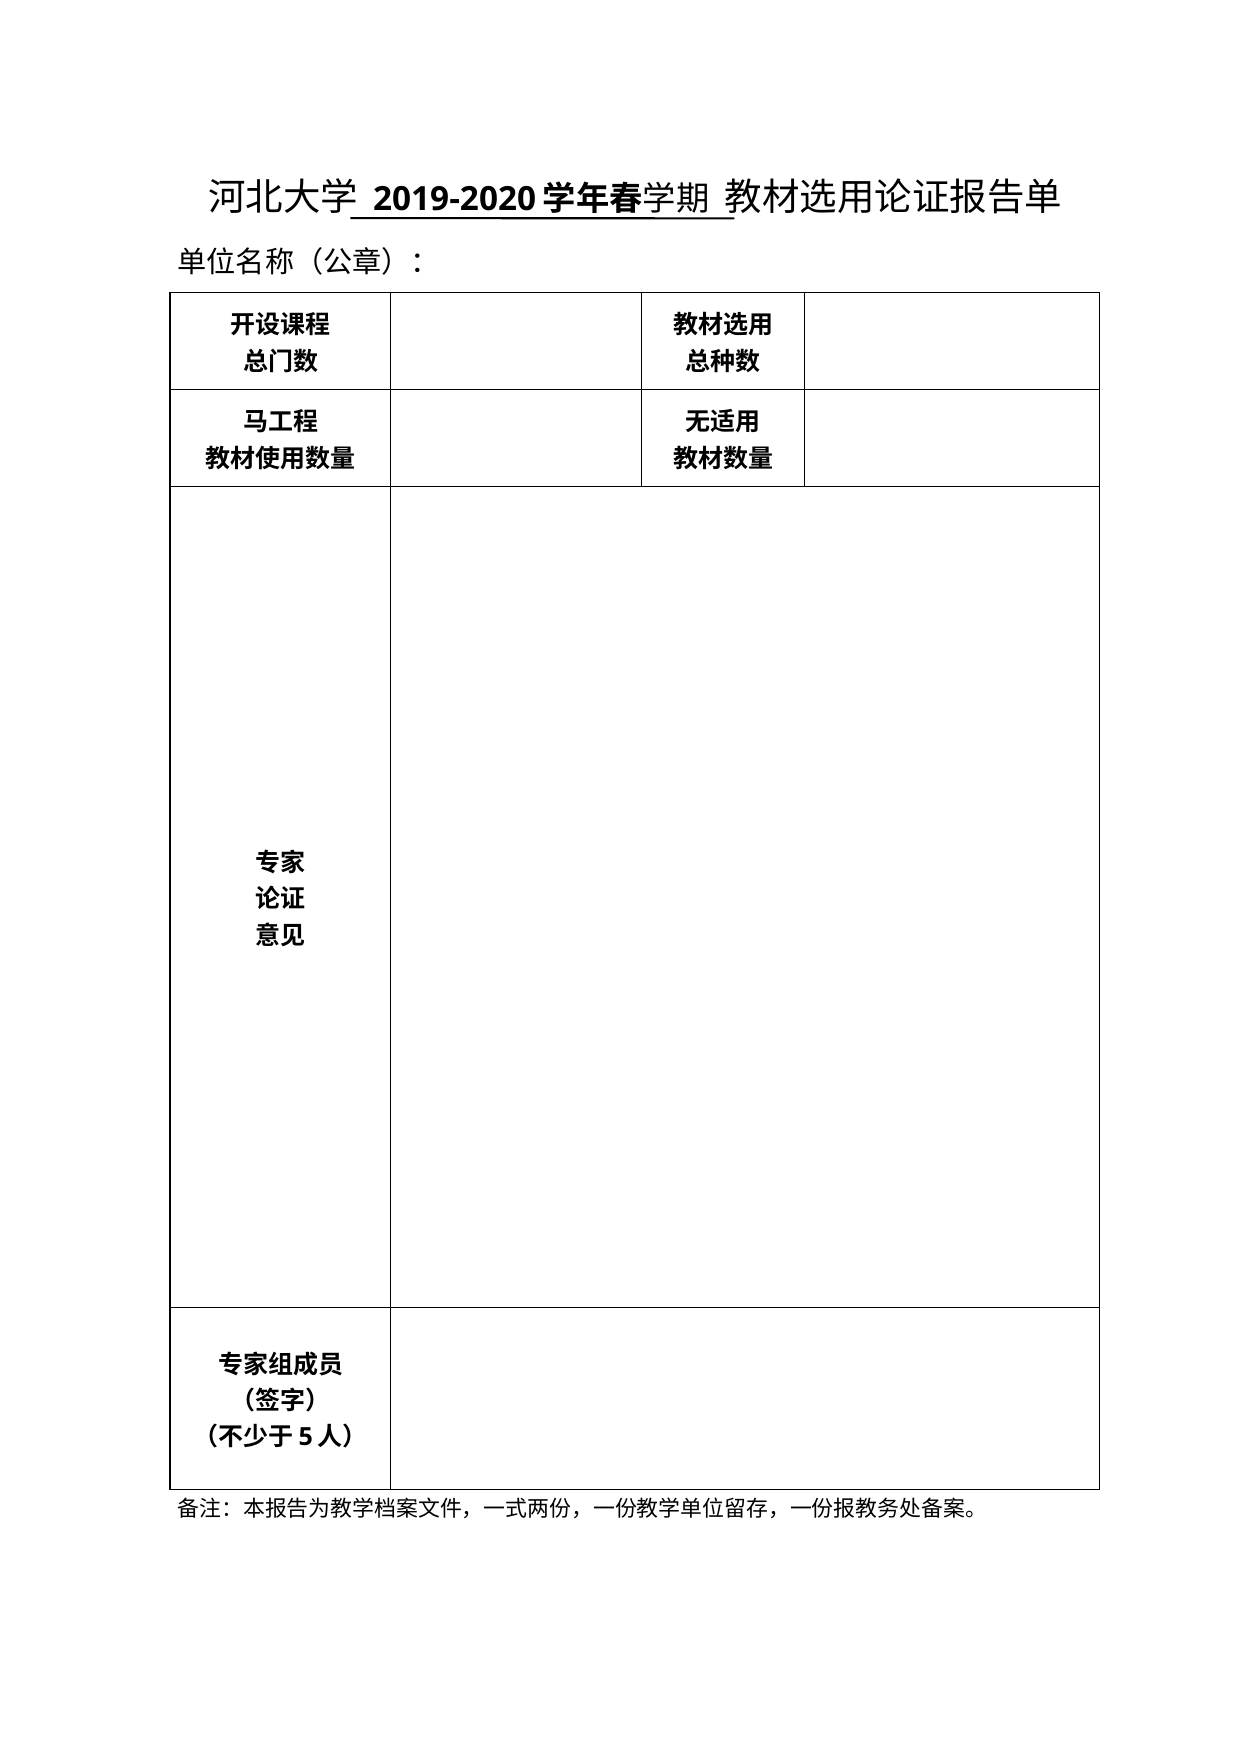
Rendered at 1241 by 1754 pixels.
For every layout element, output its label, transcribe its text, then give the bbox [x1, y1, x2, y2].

table_cell 专家组成员 （签字） （不少于5人） [171, 1308, 390, 1489]
table_cell [805, 390, 1099, 486]
table_header 教材选用 总种数 [642, 293, 804, 389]
table_cell 马工程 教材使用数量 [171, 390, 390, 486]
table_header [391, 293, 641, 389]
table_cell 无适用 教材数量 [642, 390, 804, 486]
table_cell [391, 487, 1099, 1307]
text 单位名称（公章）： [177, 227, 1092, 292]
text 河北大学 2019-2020学年春学期 教材选用论证报告单 [177, 162, 1092, 227]
text 备注：本报告为教学档案文件，一式两份，一份教学单位留存，一份报教务处备案。 [177, 1490, 1092, 1523]
table_header [805, 293, 1099, 389]
table_cell [391, 1308, 1099, 1489]
table_cell 专家 论证 意见 [171, 487, 390, 1307]
table_header 开设课程 总门数 [171, 293, 390, 389]
table_cell [391, 390, 641, 486]
